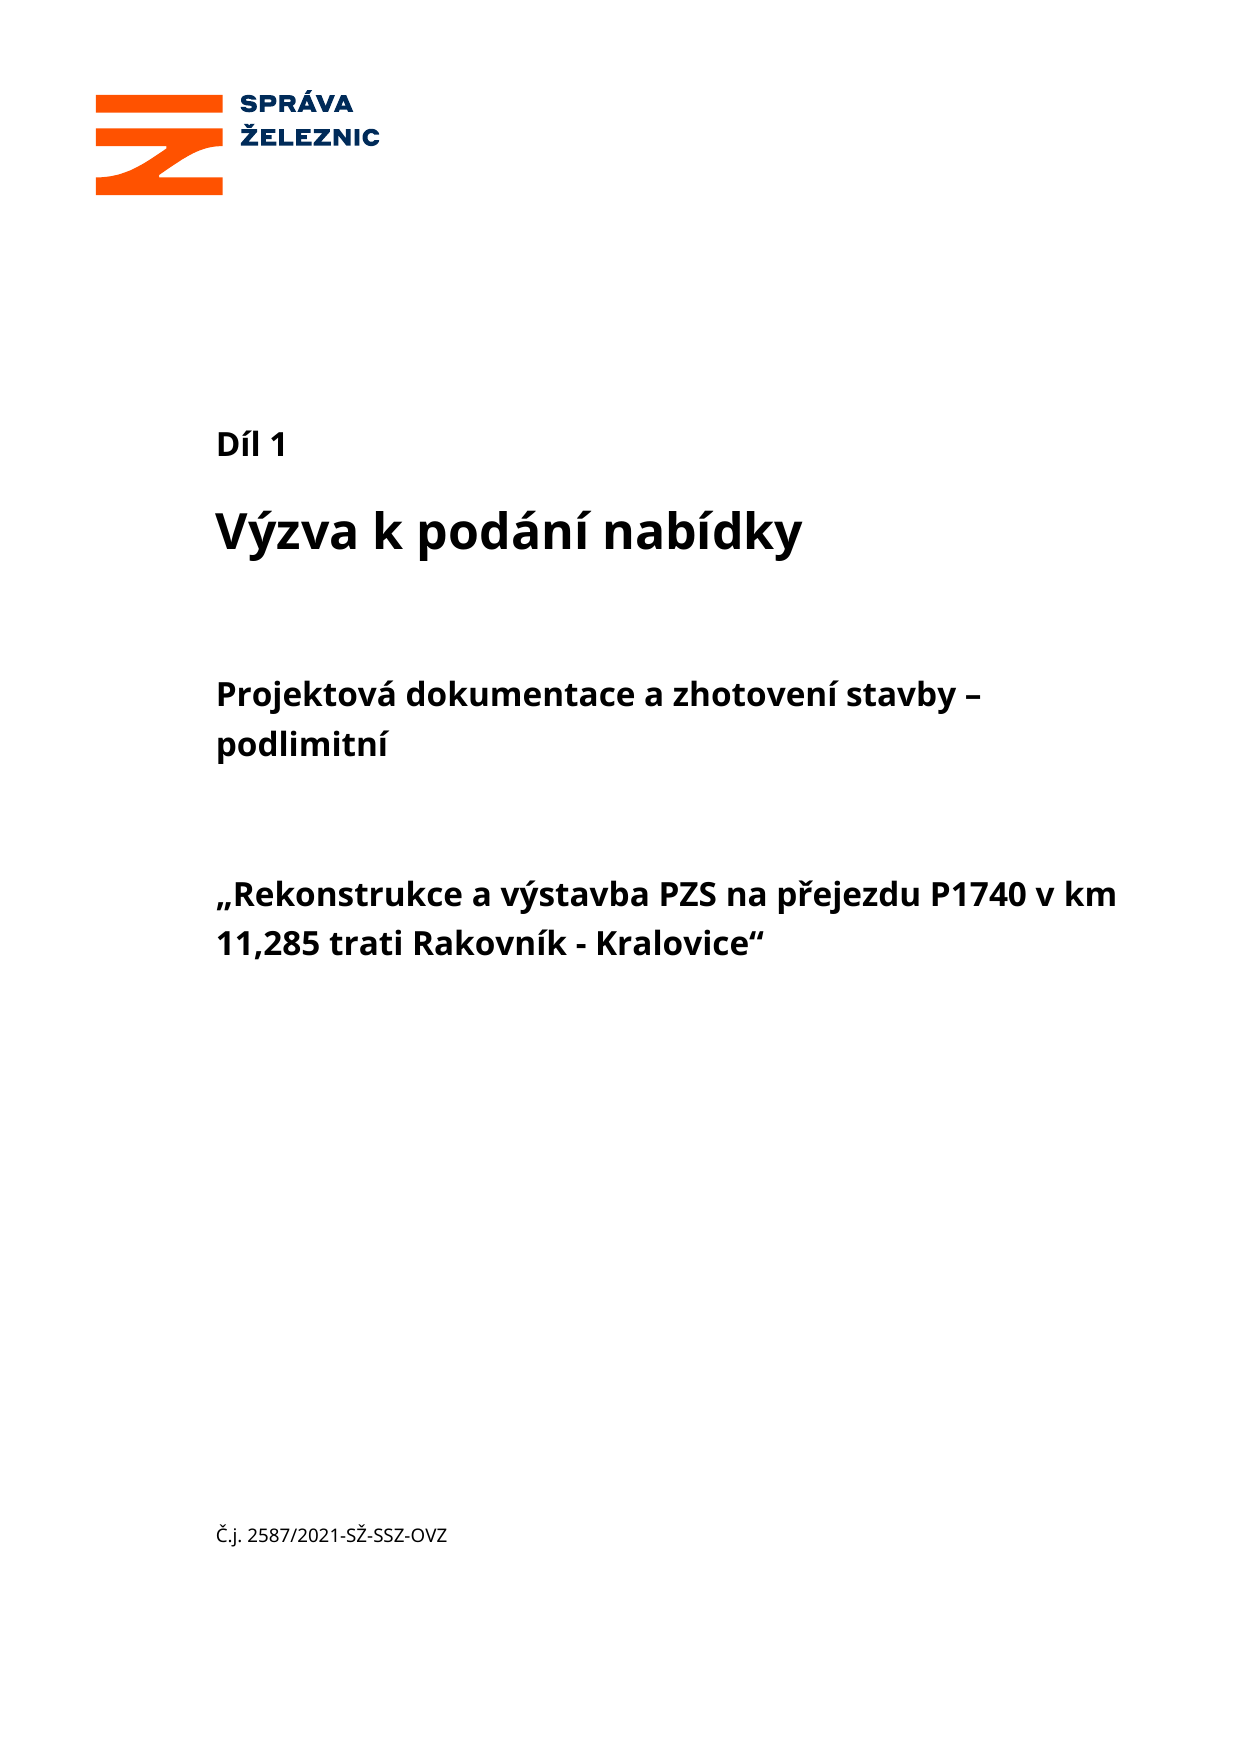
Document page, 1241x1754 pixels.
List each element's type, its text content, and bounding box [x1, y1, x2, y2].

text Výzva k podání nabídky [216, 496, 1122, 564]
list Č.j. 2587/2021-SŽ-SSZ-OVZ [216, 1522, 1122, 1547]
text Projektová dokumentace a zhotovení stavby – podlimitní [216, 671, 1122, 766]
text Díl 1 [216, 421, 1122, 466]
text „Rekonstrukce a výstavba PZS na přejezdu P1740 v km 11,285 trati Rakovník - Kralovice“ [216, 870, 1122, 966]
